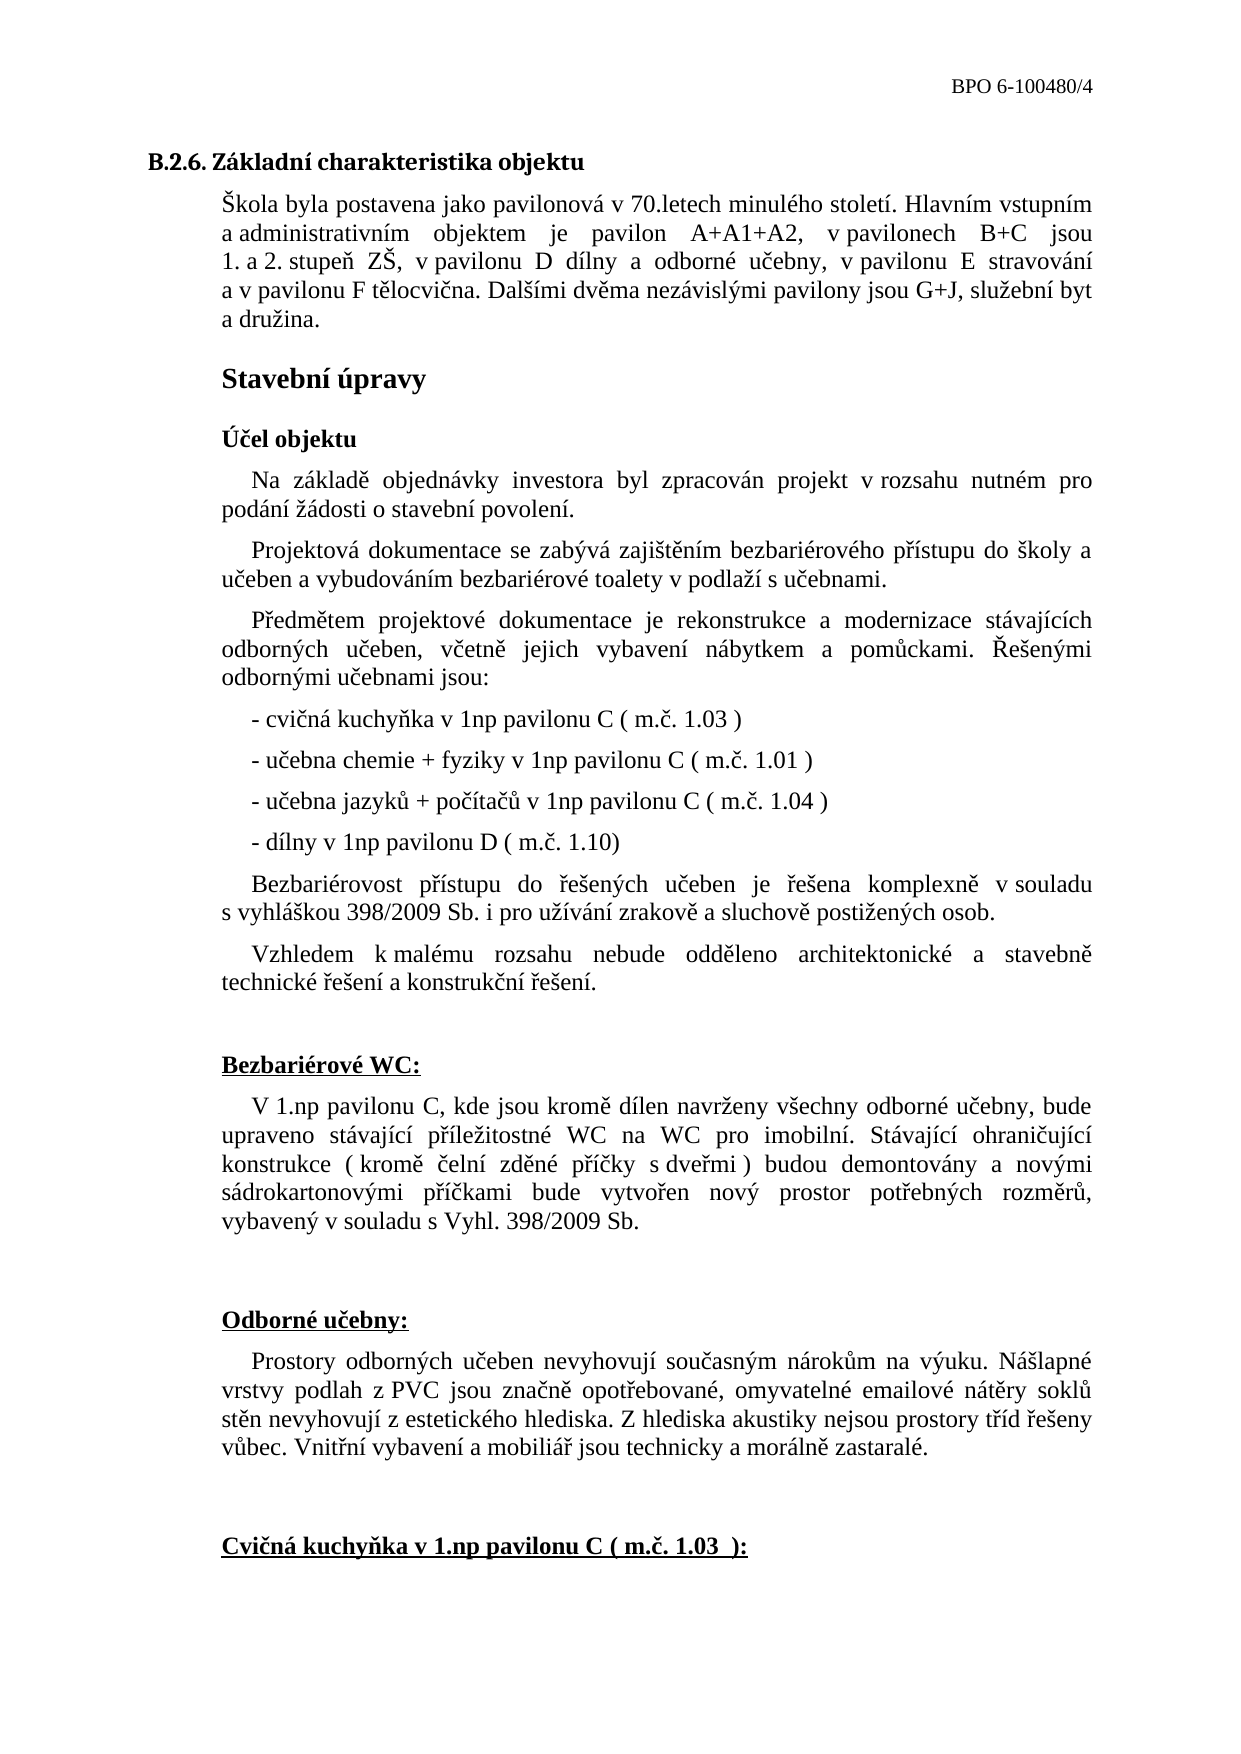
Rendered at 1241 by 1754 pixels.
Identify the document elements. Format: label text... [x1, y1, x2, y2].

text Odborné učebny: [221, 1305, 1093, 1334]
text Projektová dokumentace se zabývá zajištěním bezbariérového přístupu do školy a učeben a vybudováním bezbariérové toalety v podlaží s učebnami. [221, 535, 1093, 592]
text Prostory odborných učeben nevyhovují současným nárokům na výuku. Nášlapné vrstvy podlah z PVC jsou značně opotřebované, omyvatelné emailové nátěry soklů stěn nevyhovují z estetického hlediska. Z hlediska akustiky nejsou prostory tříd řešeny vůbec. Vnitřní vybavení a mobiliář jsou technicky a morálně zastaralé. [221, 1346, 1093, 1461]
text Účel objektu [221, 424, 1093, 452]
subtitle B.2.6. Základní charakteristika objektu [148, 148, 1093, 176]
text Bezbariérové WC: [221, 1050, 1093, 1079]
text Škola byla postavena jako pavilonová v 70.letech minulého století. Hlavním vstupním a administrativním objektem je pavilon A+A1+A2, v pavilonech B+C jsou 1. a 2. stupeň ZŠ, v pavilonu D dílny a odborné učebny, v pavilonu E stravování a v pavilonu F tělocvična. Dalšími dvěma nezávislými pavilony jsou G+J, služební byt a družina. [221, 189, 1093, 333]
text - učebna chemie + fyziky v 1np pavilonu C ( m.č. 1.01 ) [221, 745, 1093, 774]
text Vzhledem k malému rozsahu nebude odděleno architektonické a stavebně technické řešení a konstrukční řešení. [221, 939, 1093, 996]
text - učebna jazyků + počítačů v 1np pavilonu C ( m.č. 1.04 ) [221, 786, 1093, 815]
text Bezbariérovost přístupu do řešených učeben je řešena komplexně v souladu s vyhláškou 398/2009 Sb. i pro užívání zrakově a sluchově postižených osob. [221, 869, 1093, 926]
text Stavební úpravy [148, 361, 1093, 395]
text - cvičná kuchyňka v 1np pavilonu C ( m.č. 1.03 ) [221, 704, 1093, 732]
text Cvičná kuchyňka v 1.np pavilonu C ( m.č. 1.03 ): [221, 1531, 1093, 1560]
text - dílny v 1np pavilonu D ( m.č. 1.10) [221, 827, 1093, 856]
text Na základě objednávky investora byl zpracován projekt v rozsahu nutném pro podání žádosti o stavební povolení. [221, 465, 1093, 522]
text Předmětem projektové dokumentace je rekonstrukce a modernizace stávajících odborných učeben, včetně jejich vybavení nábytkem a pomůckami. Řešenými odbornými učebnami jsou: [221, 605, 1093, 691]
text V 1.np pavilonu C, kde jsou kromě dílen navrženy všechny odborné učebny, bude upraveno stávající příležitostné WC na WC pro imobilní. Stávající ohraničující konstrukce ( kromě čelní zděné příčky s dveřmi ) budou demontovány a novými sádrokartonovými příčkami bude vytvořen nový prostor potřebných rozměrů, vybavený v souladu s Vyhl. 398/2009 Sb. [221, 1091, 1093, 1235]
